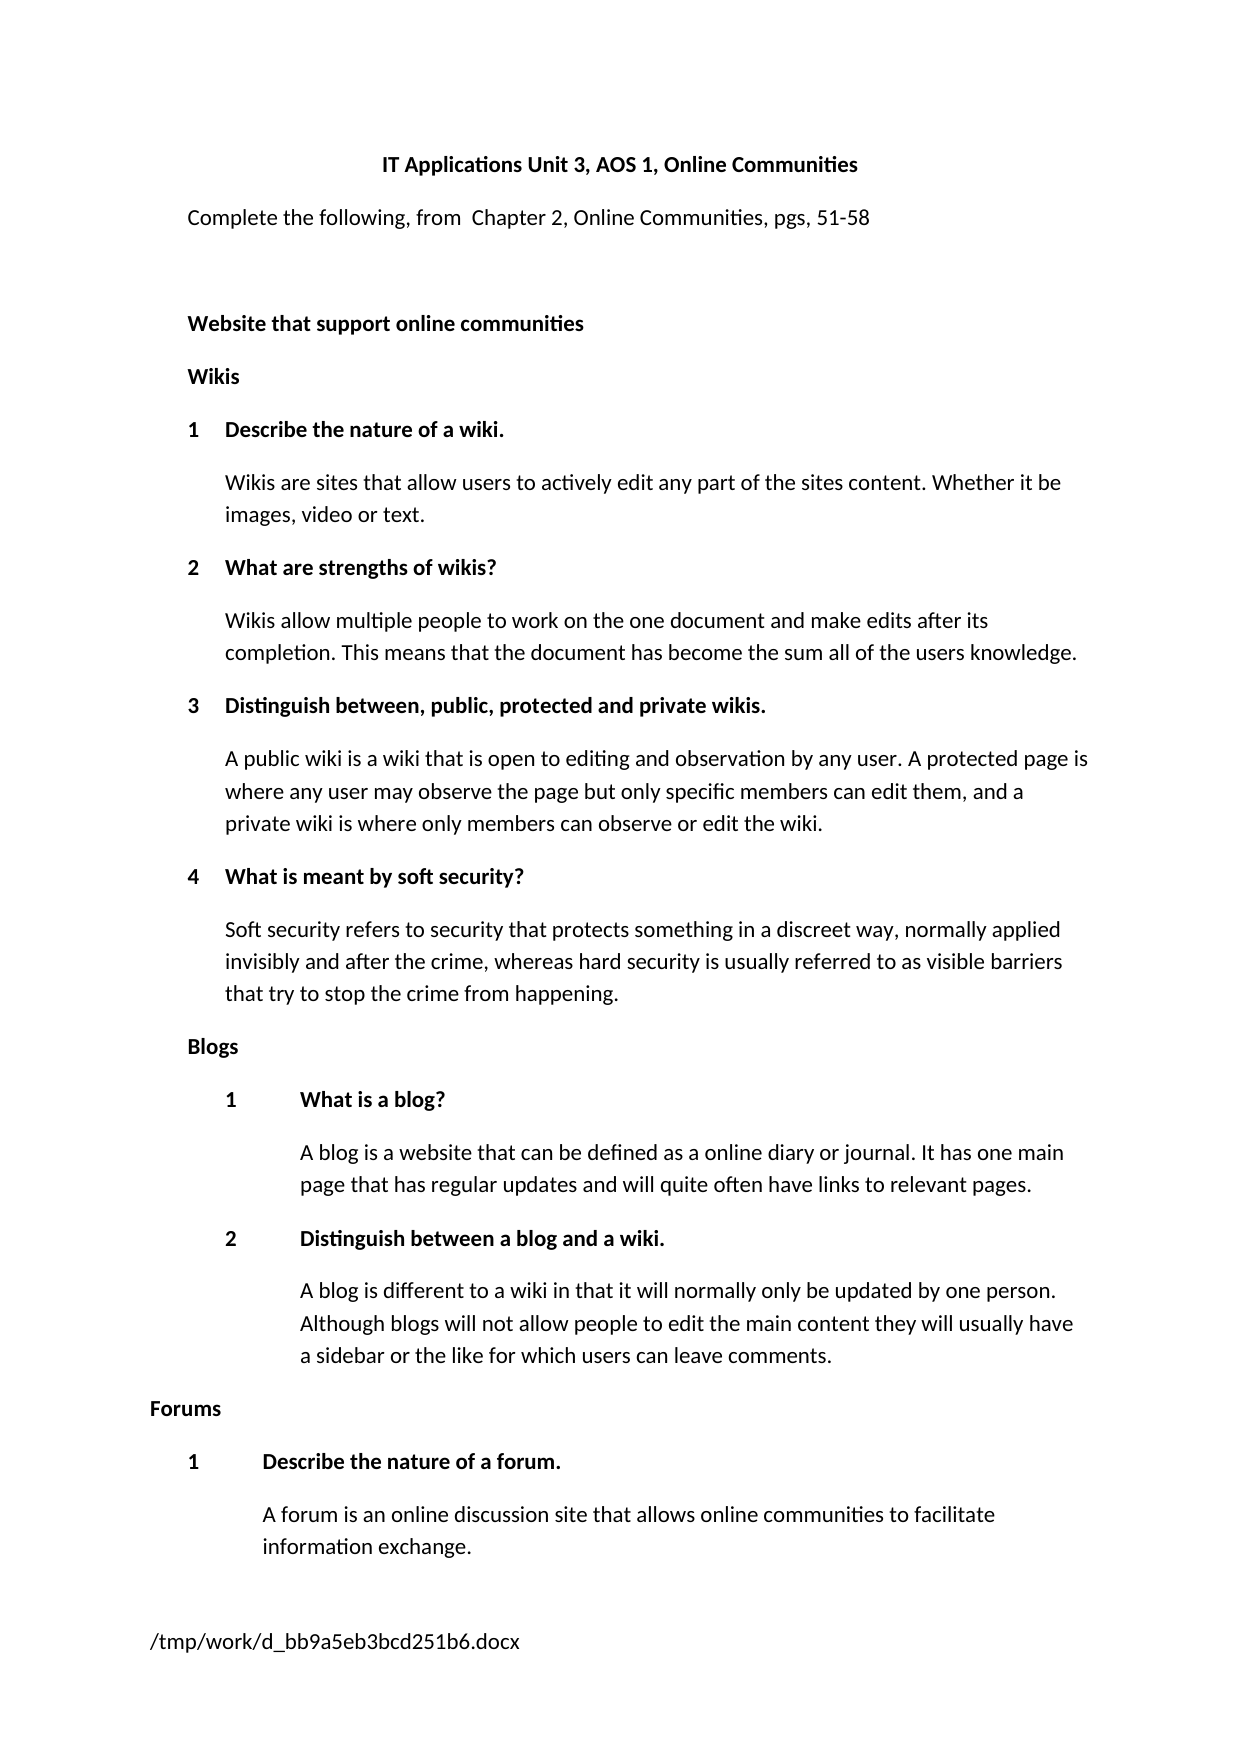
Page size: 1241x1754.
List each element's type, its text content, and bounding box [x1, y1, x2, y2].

list Distinguish between, public, protected and private wikis. [187, 692, 1090, 719]
list A blog is a website that can be defined as a online diary or journal. It has one main page that has regular updates and will quite often have links to relevant pages. [300, 1138, 1090, 1199]
list Soft security refers to security that protects something in a discreet way, normally applied invisibly and after the crime, whereas hard security is usually referred to as visible barriers that try to stop the crime from happening. [225, 915, 1090, 1007]
list Wikis allow multiple people to work on the one document and make edits after its completion. This means that the document has become the sum all of the users knowledge. [225, 606, 1090, 667]
list Website that support online communities [187, 309, 1090, 337]
list Forums [150, 1394, 1090, 1422]
list A blog is different to a wiki in that it will normally only be updated by one person. Although blogs will not allow people to edit the main content they will usually have a sidebar or the like for which users can leave comments. [300, 1277, 1090, 1369]
list Describe the nature of a wiki. [187, 415, 1090, 443]
list Blogs [187, 1032, 1090, 1060]
list Wikis are sites that allow users to actively edit any part of the sites content. Whether it be images, video or text. [225, 468, 1090, 528]
list Complete the following, from Chapter 2, Online Communities, pgs, 51-58 [187, 203, 1090, 231]
list What is meant by soft security? [187, 862, 1090, 890]
list A public wiki is a wiki that is open to editing and observation by any user. A protected page is where any user may observe the page but only specific members can edit them, and a private wiki is where only members can observe or edit the wiki. [225, 744, 1090, 837]
list A forum is an online discussion site that allows online communities to facilitate information exchange. [262, 1500, 1090, 1560]
list What are strengths of wikis? [187, 553, 1090, 581]
text IT Applications Unit 3, AOS 1, Online Communities [150, 150, 1090, 178]
list What is a blog? [225, 1085, 1090, 1113]
list Describe the nature of a forum. [187, 1447, 1090, 1475]
list Distinguish between a blog and a wiki. [225, 1224, 1090, 1252]
list Wikis [187, 362, 1090, 390]
